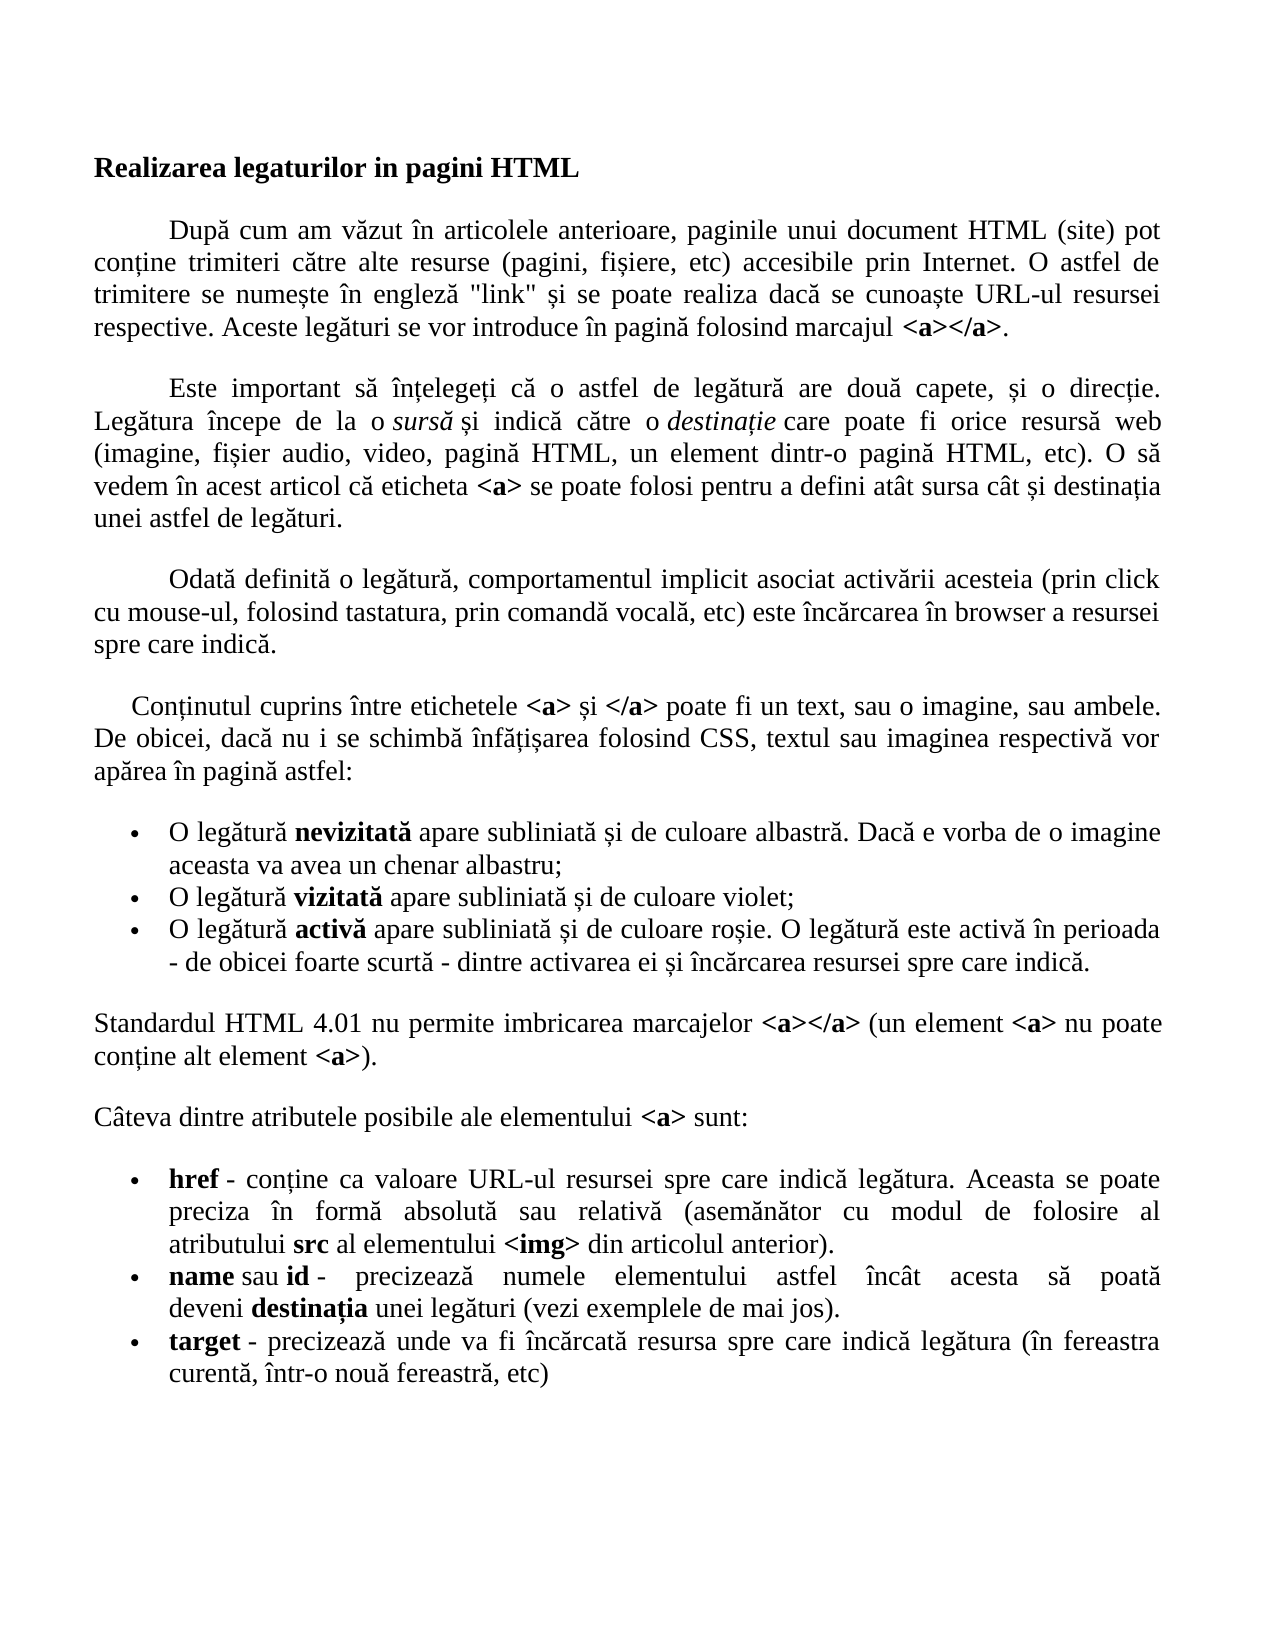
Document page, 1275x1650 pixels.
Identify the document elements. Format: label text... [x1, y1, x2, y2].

list href - conține ca valoare URL-ul resursei spre care indică legătura. Aceasta se poate preciza în formă absolută sau relativă (asemănător cu modul de folosire al atributului src al elementului <img> din articolul anterior). [131, 1162, 1162, 1259]
text Realizarea legaturilor in pagini HTML [94, 150, 1162, 183]
text Este important să înțelegeți că o astfel de legătură are două capete, și o direcție. Legătura începe de la o sursă și indică către o destinație care poate fi orice resursă web (imagine, fișier audio, video, pagină HTML, un element dintr-o pagină HTML, etc). O să vedem în acest articol că eticheta <a> se poate folosi pentru a defini atât sursa cât și destinația unei astfel de legături. [94, 371, 1162, 533]
text După cum am văzut în articolele anterioare, paginile unui document HTML (site) pot conține trimiteri către alte resurse (pagini, fișiere, etc) accesibile prin Internet. O astfel de trimitere se numește în engleză "link" și se poate realiza dacă se cunoaște URL-ul resursei respective. Aceste legături se vor introduce în pagină folosind marcajul <a></a>. [94, 213, 1162, 342]
list O legătură activă apare subliniată și de culoare roșie. O legătură este activă în perioada - de obicei foarte scurtă - dintre activarea ei și încărcarea resursei spre care indică. [131, 912, 1162, 977]
list target - precizează unde va fi încărcată resursa spre care indică legătura (în fereastra curentă, într-o nouă fereastră, etc) [131, 1324, 1162, 1389]
text Odată definită o legătură, comportamentul implicit asociat activării acesteia (prin click cu mouse-ul, folosind tastatura, prin comandă vocală, etc) este încărcarea în browser a resursei spre care indică. [94, 563, 1162, 660]
list O legătură nevizitată apare subliniată și de culoare albastră. Dacă e vorba de o imagine aceasta va avea un chenar albastru; [131, 815, 1162, 880]
list name sau id - precizează numele elementului astfel încât acesta să poată deveni destinația unei legături (vezi exemplele de mai jos). [131, 1259, 1162, 1324]
list O legătură vizitată apare subliniată și de culoare violet; [131, 880, 1162, 912]
text Conținutul cuprins între etichetele <a> și </a> poate fi un text, sau o imagine, sau ambele. De obicei, dacă nu i se schimbă înfățișarea folosind CSS, textul sau imaginea respectivă vor apărea în pagină astfel: [94, 689, 1162, 786]
text Câteva dintre atributele posibile ale elementului <a> sunt: [94, 1100, 1162, 1133]
text Standardul HTML 4.01 nu permite imbricarea marcajelor <a></a> (un element <a> nu poate conține alt element <a>). [94, 1006, 1162, 1071]
